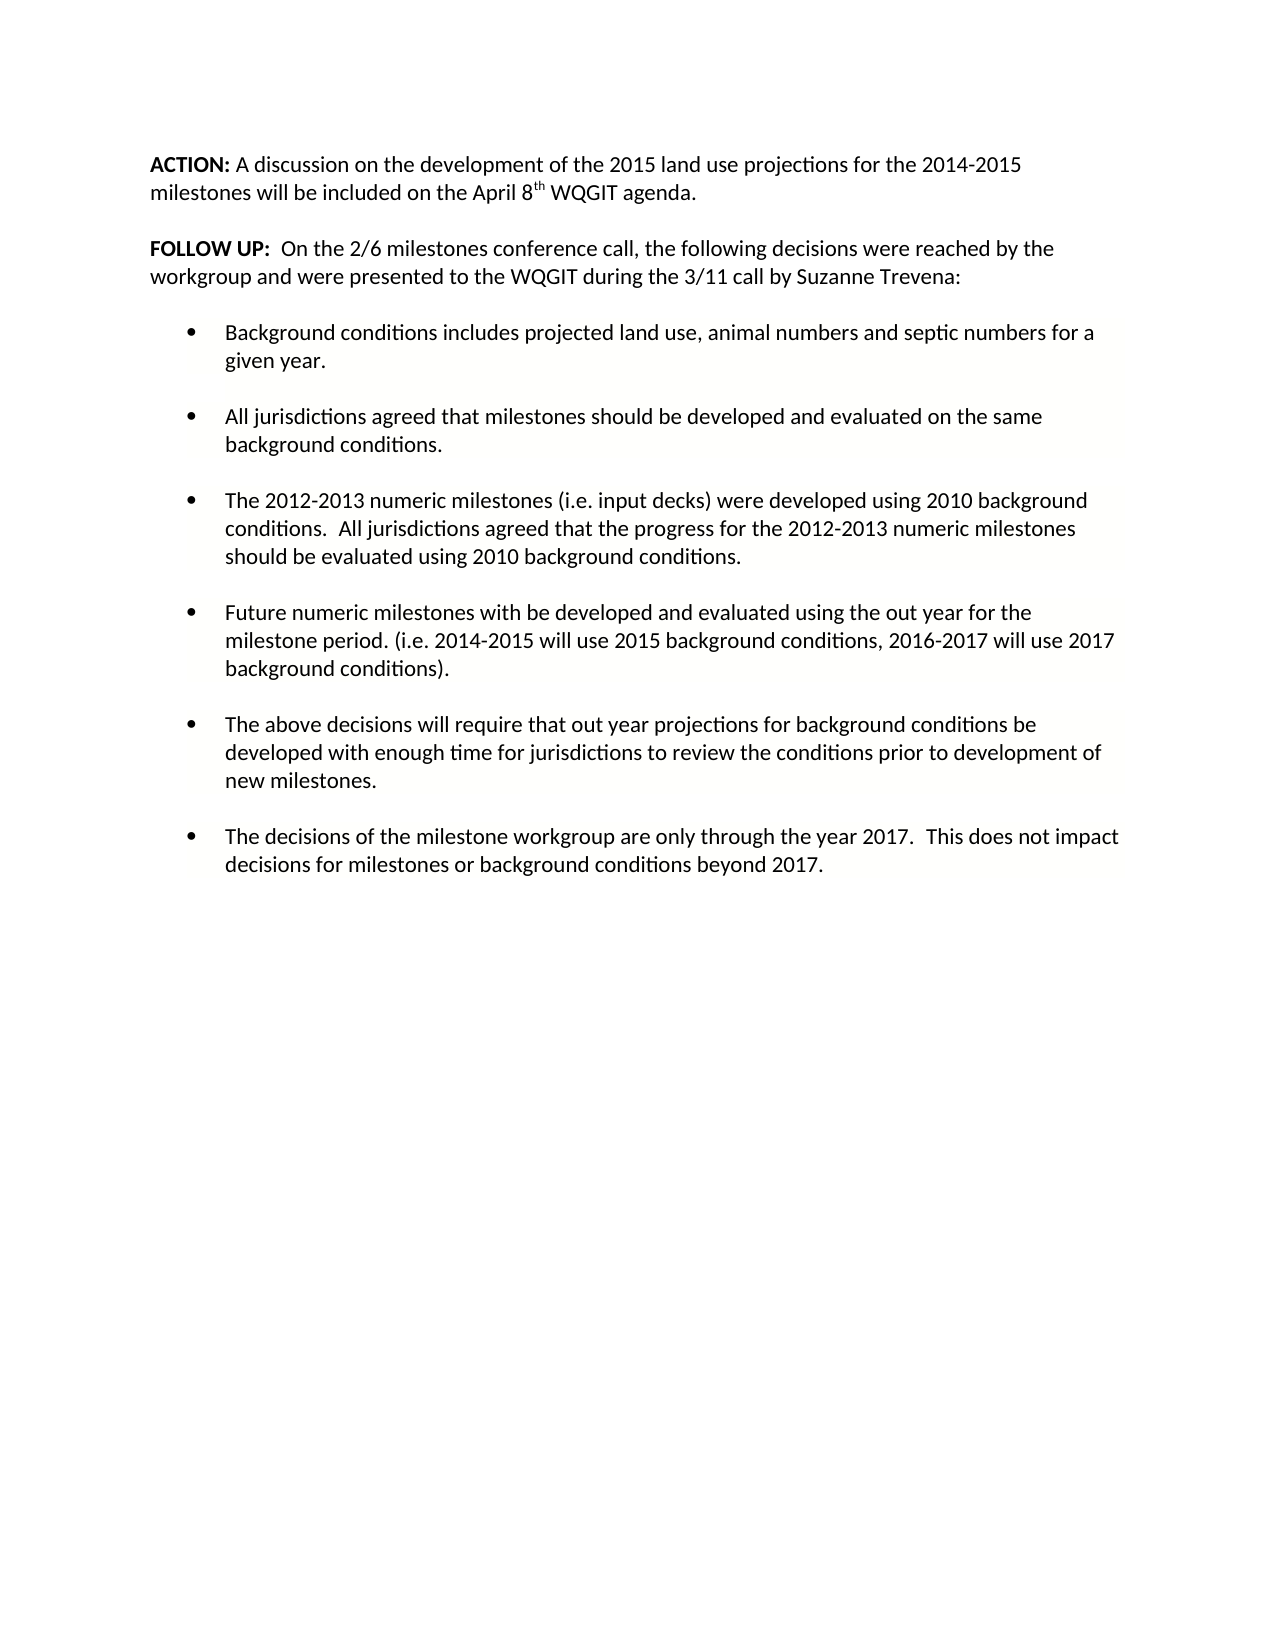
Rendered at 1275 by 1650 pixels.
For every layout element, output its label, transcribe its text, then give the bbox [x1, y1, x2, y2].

list All jurisdictions agreed that milestones should be developed and evaluated on the same background conditions. [187, 402, 1125, 458]
text FOLLOW UP: On the 2/6 milestones conference call, the following decisions were reached by the workgroup and were presented to the WQGIT during the 3/11 call by Suzanne Trevena: [150, 234, 1125, 290]
list The above decisions will require that out year projections for background conditions be developed with enough time for jurisdictions to review the conditions prior to development of new milestones. [187, 710, 1125, 794]
text ACTION: A discussion on the development of the 2015 land use projections for the 2014-2015 milestones will be included on the April 8th WQGIT agenda. [150, 150, 1125, 206]
list The decisions of the milestone workgroup are only through the year 2017. This does not impact decisions for milestones or background conditions beyond 2017. [187, 822, 1125, 878]
list Background conditions includes projected land use, animal numbers and septic numbers for a given year. [187, 318, 1125, 374]
list The 2012-2013 numeric milestones (i.e. input decks) were developed using 2010 background conditions. All jurisdictions agreed that the progress for the 2012-2013 numeric milestones should be evaluated using 2010 background conditions. [187, 486, 1125, 570]
list Future numeric milestones with be developed and evaluated using the out year for the milestone period. (i.e. 2014-2015 will use 2015 background conditions, 2016-2017 will use 2017 background conditions). [187, 598, 1125, 682]
